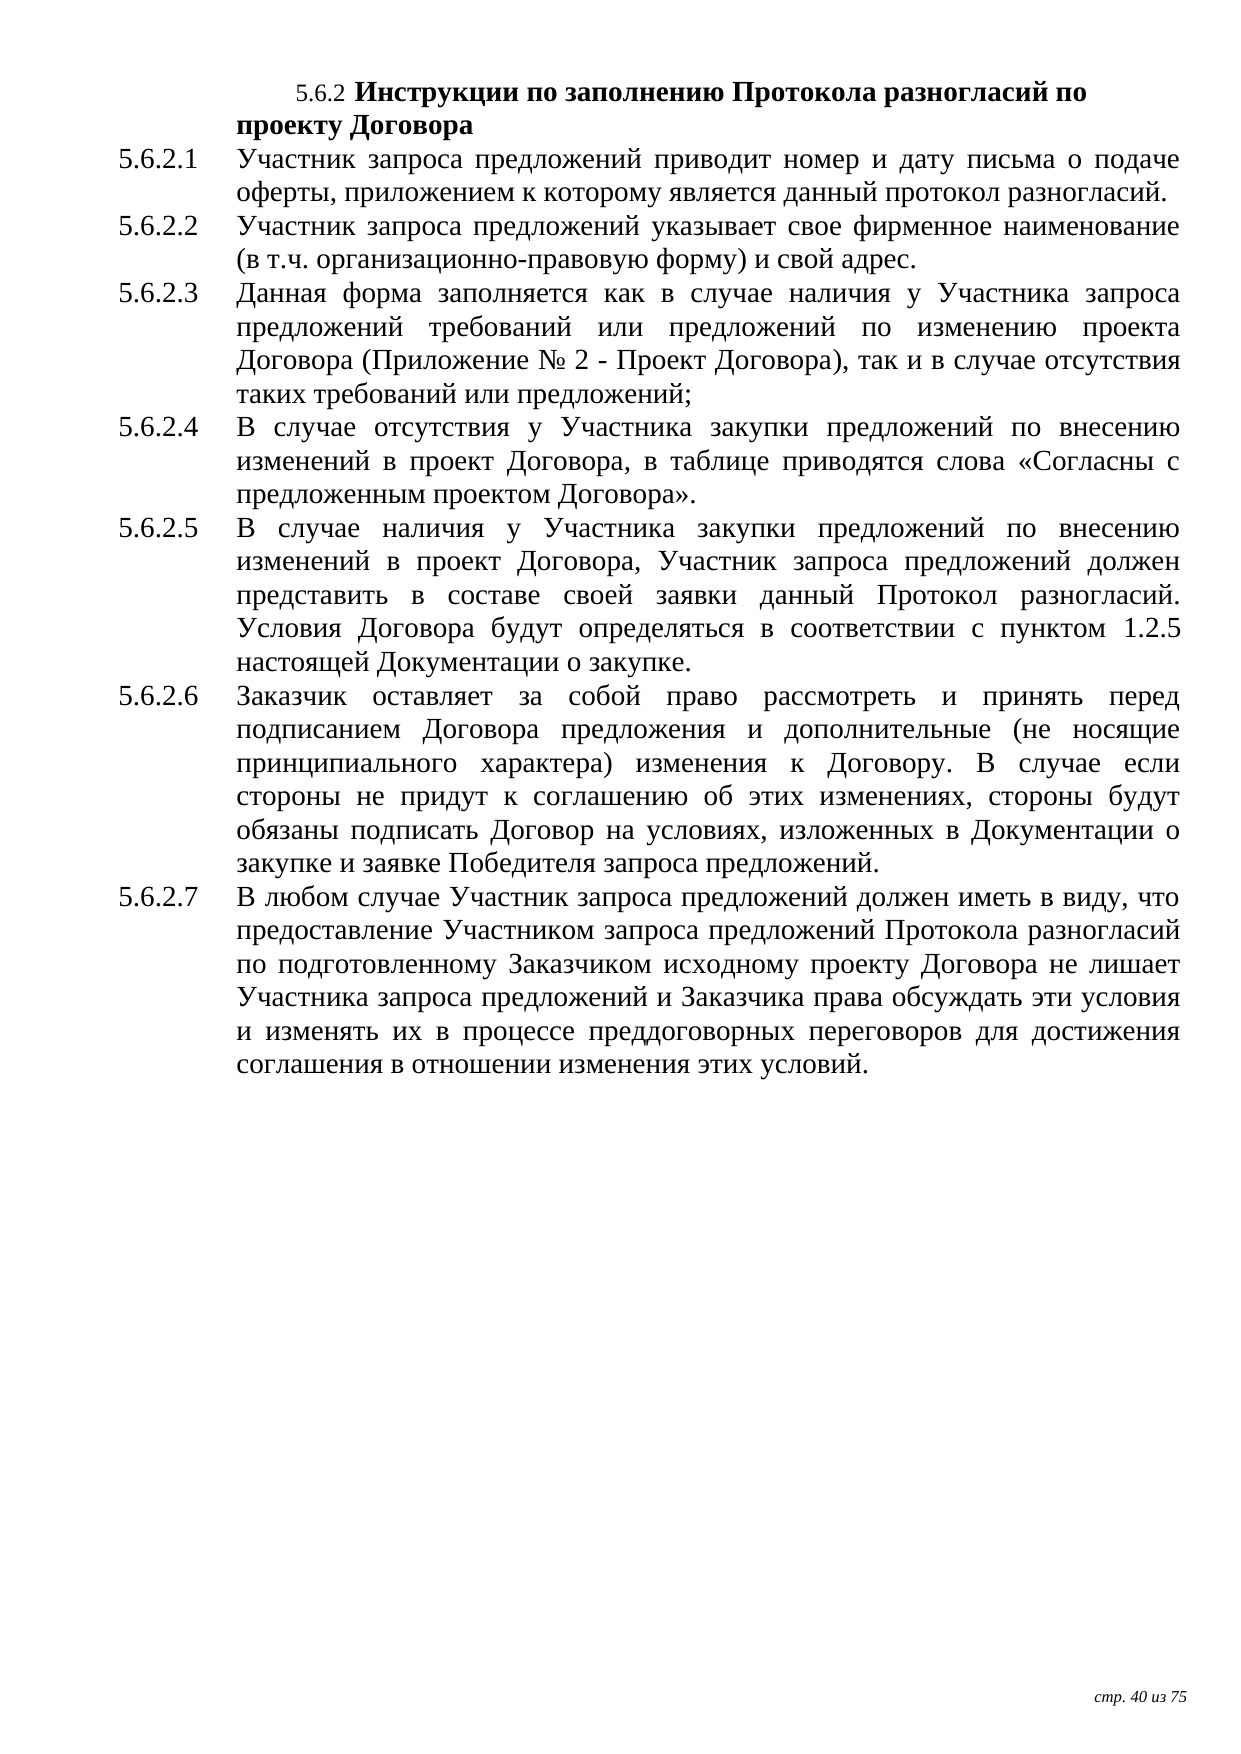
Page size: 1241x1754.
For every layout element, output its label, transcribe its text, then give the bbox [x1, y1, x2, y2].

text В любом случае Участник запроса предложений должен иметь в виду, что предоставление Участником запроса предложений Протокола разногласий по подготовленному Заказчиком исходному проекту Договора не лишает Участника запроса предложений и Заказчика права обсуждать эти условия и изменять их в процессе преддоговорных переговоров для достижения соглашения в отношении изменения этих условий. [118, 879, 1181, 1080]
text Участник запроса предложений указывает свое фирменное наименование (в т.ч. организационно-правовую форму) и свой адрес. [118, 208, 1181, 275]
text Инструкции по заполнению Протокола разногласий по проекту Договора [236, 74, 1181, 141]
text Участник запроса предложений приводит номер и дату письма о подаче оферты, приложением к которому является данный протокол разногласий. [118, 141, 1181, 208]
text В случае наличия у Участника закупки предложений по внесению изменений в проект Договора, Участник запроса предложений должен представить в составе своей заявки данный Протокол разногласий. Условия Договора будут определяться в соответствии с пунктом 1.2.5 настоящей Документации о закупке. [118, 510, 1181, 678]
text Данная форма заполняется как в случае наличия у Участника запроса предложений требований или предложений по изменению проекта Договора (Приложение № 2 - Проект Договора), так и в случае отсутствия таких требований или предложений; [118, 275, 1181, 409]
text В случае отсутствия у Участника закупки предложений по внесению изменений в проект Договора, в таблице приводятся слова «Согласны с предложенным проектом Договора». [118, 409, 1181, 510]
text Заказчик оставляет за собой право рассмотреть и принять перед подписанием Договора предложения и дополнительные (не носящие принципиального характера) изменения к Договору. В случае если стороны не придут к соглашению об этих изменениях, стороны будут обязаны подписать Договор на условиях, изложенных в Документации о закупке и заявке Победителя запроса предложений. [118, 678, 1181, 879]
